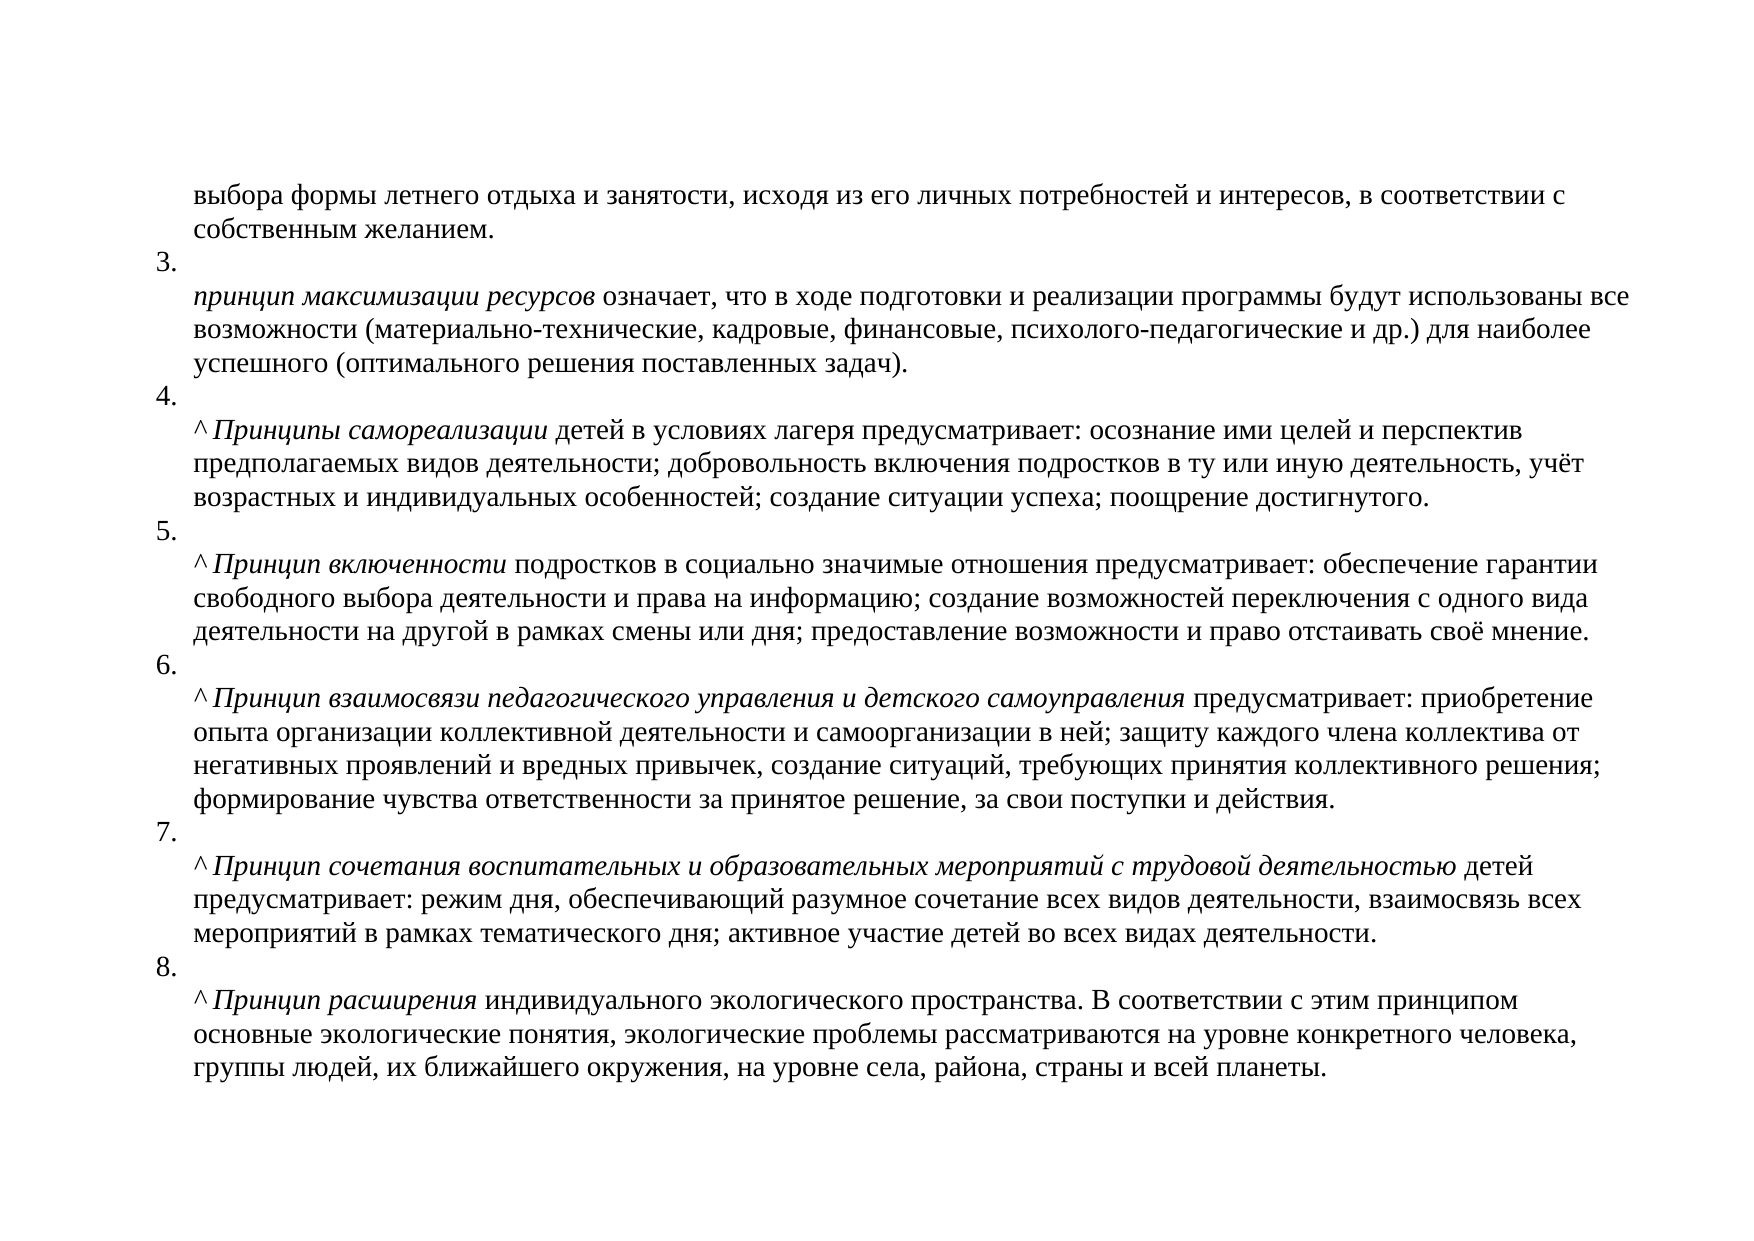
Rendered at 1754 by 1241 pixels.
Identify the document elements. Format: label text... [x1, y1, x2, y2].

list ^ Принцип включенности подростков в социально значимые отношения предусматривает: обеспечение гарантии свободного выбора деятельности и права на информацию; создание возможностей переключения с одного вида деятельности на другой в рамках смены или дня; предоставление возможности и право отстаивать своё мнение. [156, 513, 1636, 647]
list ^ Принцип расширения индивидуального экологического пространства. В соответствии с этим принципом основные экологические понятия, экологические проблемы рассматриваются на уровне конкретного человека, группы людей, их ближайшего окружения, на уровне села, района, страны и всей планеты. [156, 949, 1636, 1083]
list ^ Принцип сочетания воспитательных и образовательных мероприятий с трудовой деятельностью детей предусматривает: режим дня, обеспечивающий разумное сочетание всех видов деятельности, взаимосвязь всех мероприятий в рамках тематического дня; активное участие детей во всех видах деятельности. [156, 814, 1636, 949]
list ^ Принципы самореализации детей в условиях лагеря предусматривает: осознание ими целей и перспектив предполагаемых видов деятельности; добровольность включения подростков в ту или иную деятельность, учёт возрастных и индивидуальных особенностей; создание ситуации успеха; поощрение достигнутого. [156, 378, 1636, 513]
list принцип максимизации ресурсов означает, что в ходе подготовки и реализации программы будут использованы все возможности (материально-технические, кадровые, финансовые, психолого-педагогические и др.) для наиболее успешного (оптимального решения поставленных задач). [156, 244, 1636, 378]
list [156, 177, 1636, 244]
list ^ Принцип взаимосвязи педагогического управления и детского самоуправления предусматривает: приобретение опыта организации коллективной деятельности и самоорганизации в ней; защиту каждого члена коллектива от негативных проявлений и вредных привычек, создание ситуаций, требующих принятия коллективного решения; формирование чувства ответственности за принятое решение, за свои поступки и действия. [156, 647, 1636, 814]
